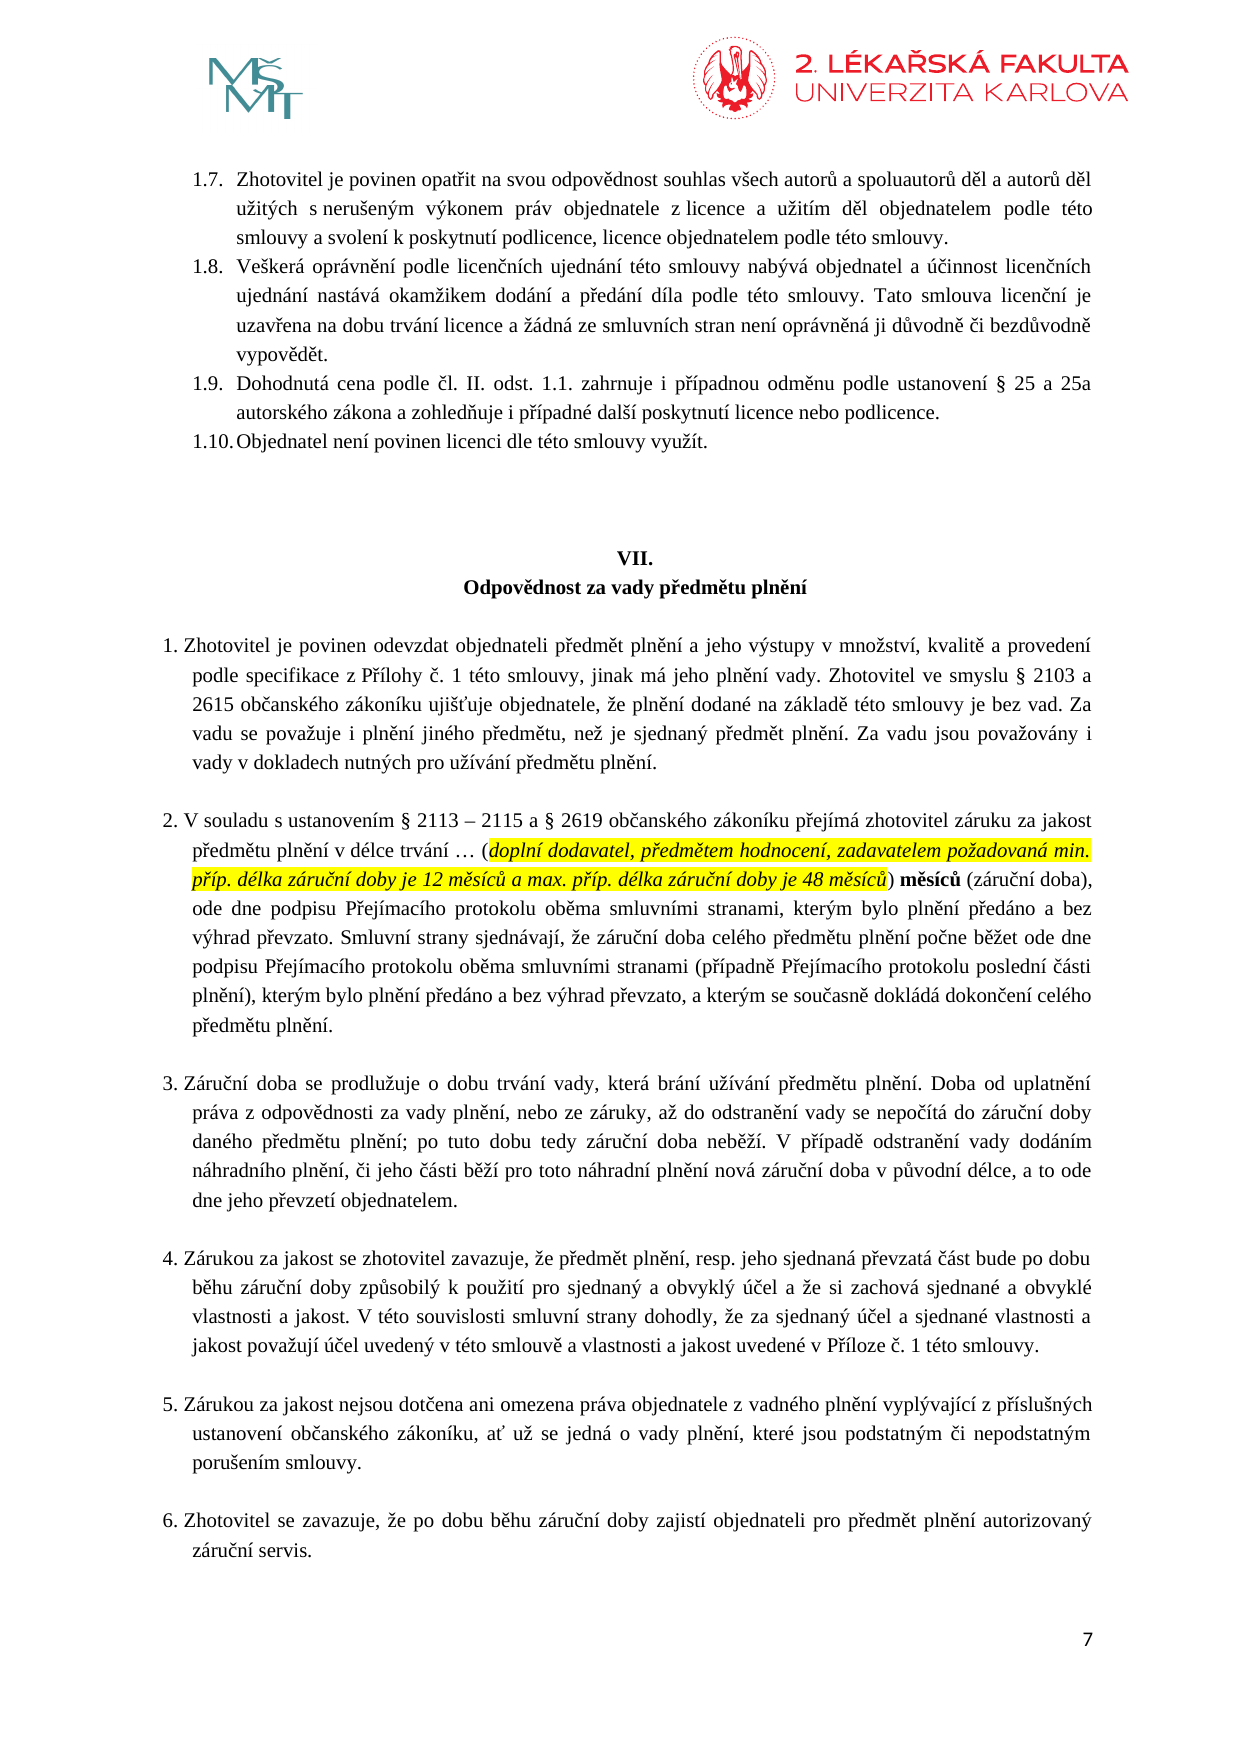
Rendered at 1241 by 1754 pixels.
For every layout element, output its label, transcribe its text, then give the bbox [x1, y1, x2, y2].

picture [196, 44, 317, 133]
list Dohodnutá cena podle čl. II. odst. 1.1. zahrnuje i případnou odměnu podle ustanovení § 25 a 25a autorského zákona a zohledňuje i případné další poskytnutí licence nebo podlicence. [192, 366, 1093, 424]
list Zárukou za jakost nejsou dotčena ani omezena práva objednatele z vadného plnění vyplývající z příslušných ustanovení občanského zákoníku, ať už se jedná o vady plnění, které jsou podstatným či nepodstatným porušením smlouvy. [162, 1387, 1093, 1474]
text Odpovědnost za vady předmětu plnění [177, 570, 1093, 599]
list Zhotovitel je povinen opatřit na svou odpovědnost souhlas všech autorů a spoluautorů děl a autorů děl užitých s nerušeným výkonem práv objednatele z licence a užitím děl objednatelem podle této smlouvy a svolení k poskytnutí podlicence, licence objednatelem podle této smlouvy. [192, 162, 1093, 249]
list Zhotovitel se zavazuje, že po dobu běhu záruční doby zajistí objednateli pro předmět plnění autorizovaný záruční servis. [162, 1503, 1093, 1562]
list Záruční doba se prodlužuje o dobu trvání vady, která brání užívání předmětu plnění. Doba od uplatnění práva z odpovědnosti za vady plnění, nebo ze záruky, až do odstranění vady se nepočítá do záruční doby daného předmětu plnění; po tuto dobu tedy záruční doba neběží. V případě odstranění vady dodáním náhradního plnění, či jeho části běží pro toto náhradní plnění nová záruční doba v původní délce, a to ode dne jeho převzetí objednatelem. [162, 1066, 1093, 1212]
list Zárukou za jakost se zhotovitel zavazuje, že předmět plnění, resp. jeho sjednaná převzatá část bude po dobu běhu záruční doby způsobilý k použití pro sjednaný a obvyklý účel a že si zachová sjednané a obvyklé vlastnosti a jakost. V této souvislosti smluvní strany dohodly, že za sjednaný účel a sjednané vlastnosti a jakost považují účel uvedený v této smlouvě a vlastnosti a jakost uvedené v Příloze č. 1 této smlouvy. [162, 1241, 1093, 1357]
text VII. [177, 541, 1093, 570]
list Objednatel není povinen licenci dle této smlouvy využít. [192, 424, 1093, 453]
list Veškerá oprávnění podle licenčních ujednání této smlouvy nabývá objednatel a účinnost licenčních ujednání nastává okamžikem dodání a předání díla podle této smlouvy. Tato smlouva licenční je uzavřena na dobu trvání licence a žádná ze smluvních stran není oprávněná ji důvodně či bezdůvodně vypovědět. [192, 249, 1093, 366]
list Zhotovitel je povinen odevzdat objednateli předmět plnění a jeho výstupy v množství, kvalitě a provedení podle specifikace z Přílohy č. 1 této smlouvy, jinak má jeho plnění vady. Zhotovitel ve smyslu § 2103 a 2615 občanského zákoníku ujišťuje objednatele, že plnění dodané na základě této smlouvy je bez vad. Za vadu se považuje i plnění jiného předmětu, než je sjednaný předmět plnění. Za vadu jsou považovány i vady v dokladech nutných pro užívání předmětu plnění. [162, 628, 1093, 774]
list V souladu s ustanovením § 2113 – 2115 a § 2619 občanského zákoníku přejímá zhotovitel záruku za jakost předmětu plnění v délce trvání … (doplní dodavatel, předmětem hodnocení, zadavatelem požadovaná min. příp. délka záruční doby je 12 měsíců a max. příp. délka záruční doby je 48 měsíců) měsíců (záruční doba), ode dne podpisu Přejímacího protokolu oběma smluvními stranami, kterým bylo plnění předáno a bez výhrad převzato. Smluvní strany sjednávají, že záruční doba celého předmětu plnění počne běžet ode dne podpisu Přejímacího protokolu oběma smluvními stranami (případně Přejímacího protokolu poslední části plnění), kterým bylo plnění předáno a bez výhrad převzato, a kterým se současně dokládá dokončení celého předmětu plnění. [162, 803, 1093, 1037]
